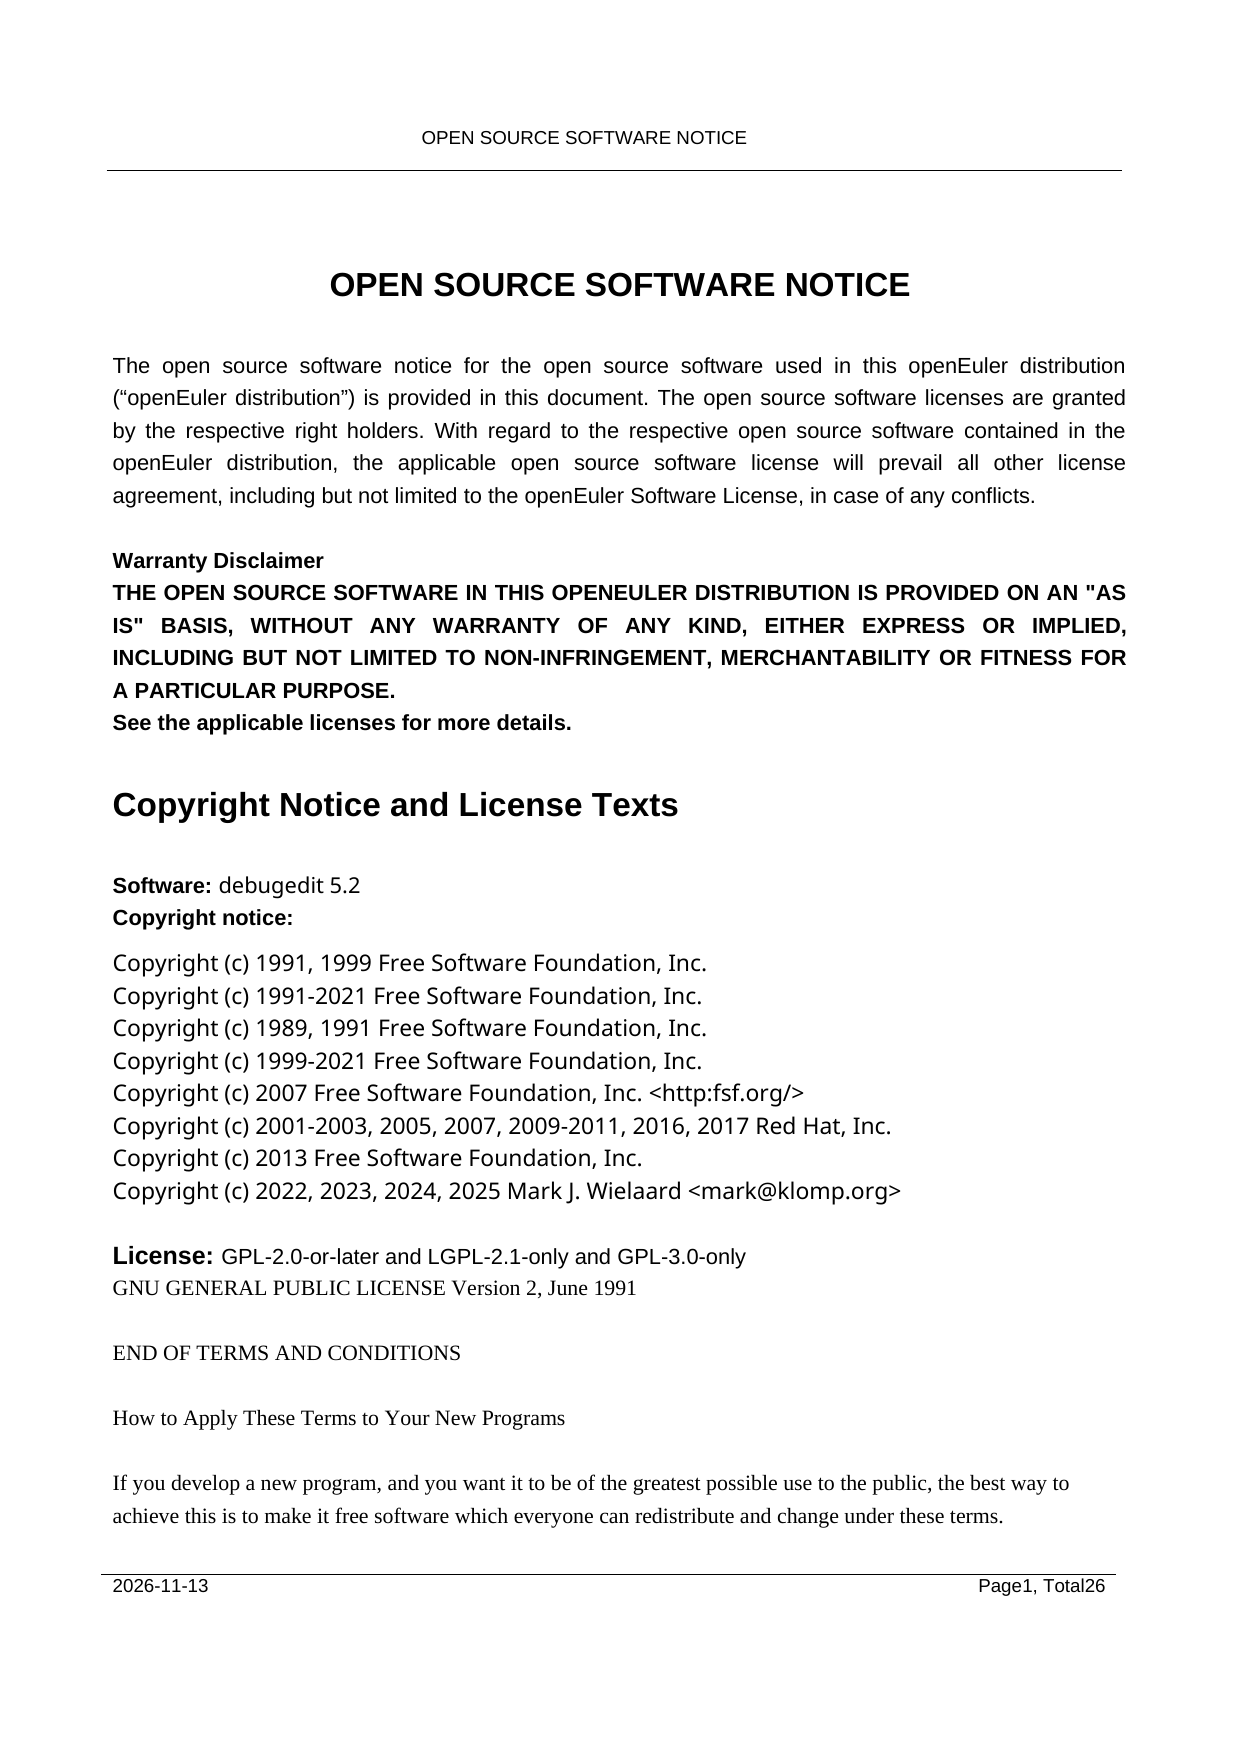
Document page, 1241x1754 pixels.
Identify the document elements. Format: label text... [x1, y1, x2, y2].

text License: GPL-2.0-or-later and LGPL-2.1-only and GPL-3.0-only [112, 1239, 1128, 1272]
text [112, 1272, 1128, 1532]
text Copyright Notice and License Texts [112, 771, 1128, 836]
text Warranty Disclaimer [112, 544, 1128, 576]
text The open source software notice for the open source software used in this openEuler distribution (“openEuler distribution”) is provided in this document. The open source software licenses are granted by the respective right holders. With regard to the respective open source software contained in the openEuler distribution, the applicable open source software license will prevail all other license agreement, including but not limited to the openEuler Software License, in case of any conflicts. [112, 349, 1128, 511]
text Copyright (c) 1991, 1999 Free Software Foundation, Inc. Copyright (c) 1991-2021 Free Software Foundation, Inc. Copyright (c) 1989, 1991 Free Software Foundation, Inc. Copyright (c) 1999-2021 Free Software Foundation, Inc. Copyright (c) 2007 Free Software Foundation, Inc. <http:fsf.org/> Copyright (c) 2001-2003, 2005, 2007, 2009-2011, 2016, 2017 Red Hat, Inc. Copyright (c) 2013 Free Software Foundation, Inc. Copyright (c) 2022, 2023, 2024, 2025 Mark J. Wielaard <mark@klomp.org> [112, 947, 1128, 1239]
text Copyright notice: [112, 901, 1128, 934]
text THE OPEN SOURCE SOFTWARE IN THIS OPENEULER DISTRIBUTION IS PROVIDED ON AN "AS IS" BASIS, WITHOUT ANY WARRANTY OF ANY KIND, EITHER EXPRESS OR IMPLIED, INCLUDING BUT NOT LIMITED TO NON-INFRINGEMENT, MERCHANTABILITY OR FITNESS FOR A PARTICULAR PURPOSE. See the applicable licenses for more details. [112, 576, 1128, 739]
title Software: debugedit 5.2 [112, 869, 1128, 901]
text OPEN SOURCE SOFTWARE NOTICE [112, 251, 1128, 316]
